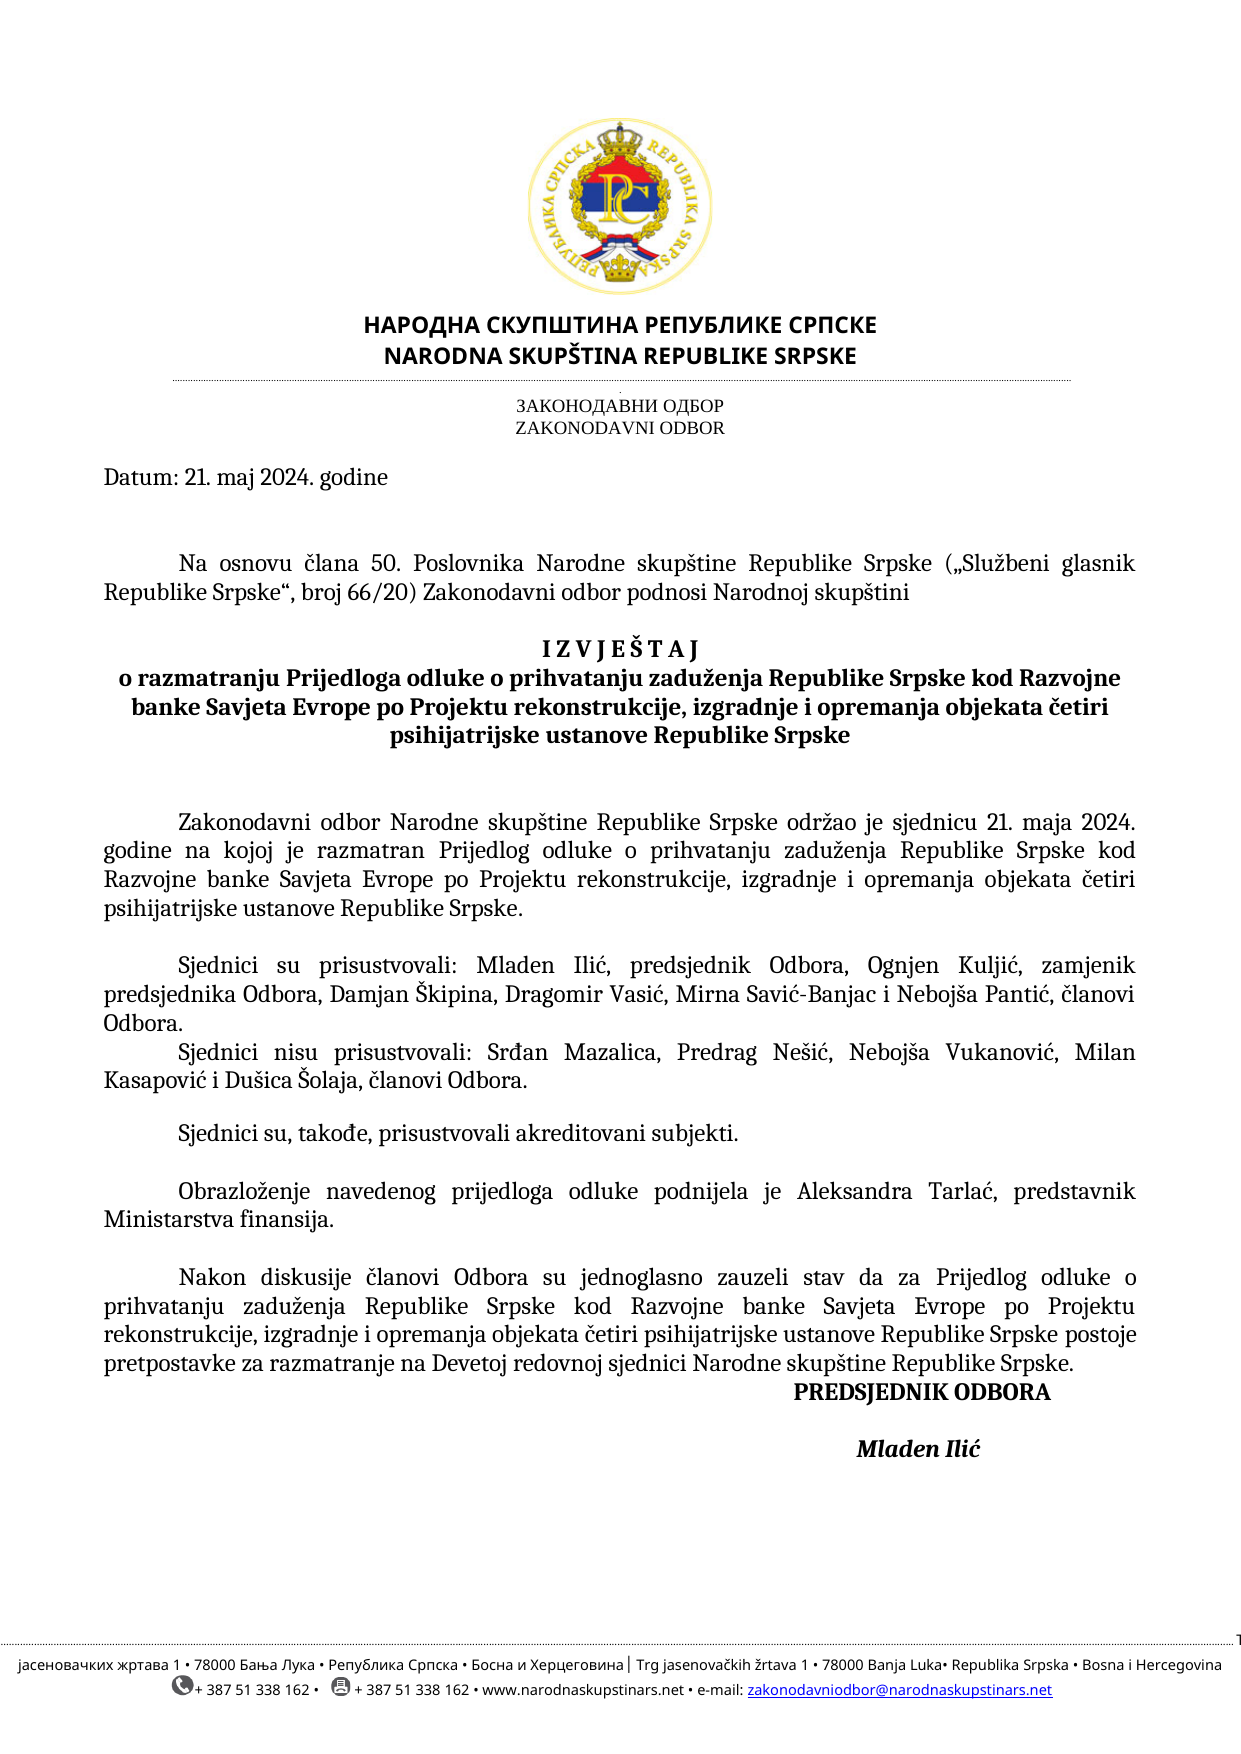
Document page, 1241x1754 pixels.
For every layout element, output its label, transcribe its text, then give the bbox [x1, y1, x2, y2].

text o razmatranju Prijedloga odluke o prihvatanju zaduženja Republike Srpske kod Razvojne banke Savjeta Evrope po Projektu rekonstrukcije, izgradnje i opremanja objekata četiri psihijatrijske ustanove Republike Srpske [103, 664, 1137, 750]
text I Z V J E Š T A J [103, 635, 1137, 664]
text Sjednici nisu prisustvovali: Srđan Mazalica, Predrag Nešić, Nebojša Vukanović, Milan Kasapović i Dušica Šolaja, članovi Odbora. [103, 1037, 1137, 1095]
text Sjednici su, takođe, prisustvovali akreditovani subjekti. [103, 1119, 1137, 1148]
text Zakonodavni odbor Narodne skupštine Republike Srpske održao je sjednicu 21. maja 2024. godine na kojoj je razmatran Prijedlog odluke o prihvatanju zaduženja Republike Srpske kod Razvojne banke Savjeta Evrope po Projektu rekonstrukcije, izgradnje i opremanja objekata četiri psihijatrijske ustanove Republike Srpske. [103, 807, 1137, 922]
text PREDSJEDNIK ODBORA [103, 1378, 1137, 1407]
text Mladen Ilić [103, 1435, 1137, 1464]
text Datum: 21. maj 2024. godine [103, 462, 1137, 491]
text Obrazloženje navedenog prijedloga odluke podnijela je Aleksandra Tarlać, predstavnik Ministarstva finansija. [103, 1177, 1137, 1234]
text Na osnovu člana 50. Poslovnika Narodne skupštine Republike Srpske („Službeni glasnik Republike Srpske“, broj 66/20) Zakonodavni odbor podnosi Narodnoj skupštini [103, 549, 1137, 606]
text Sjednici su prisustvovali: Mladen Ilić, predsjednik Odbora, Ognjen Kuljić, zamjenik predsjednika Odbora, Damjan Škipina, Dragomir Vasić, Mirna Savić-Banjac i Nebojša Pantić, članovi Odbora. [103, 951, 1137, 1037]
text Nakon diskusije članovi Odbora su jednoglasno zauzeli stav da za Prijedlog odluke o prihvatanju zaduženja Republike Srpske kod Razvojne banke Savjeta Evrope po Projektu rekonstrukcije, izgradnje i opremanja objekata četiri psihijatrijske ustanove Republike Srpske postoje pretpostavke za razmatranje na Devetoj redovnoj sjednici Narodne skupštine Republike Srpske. [103, 1263, 1137, 1378]
